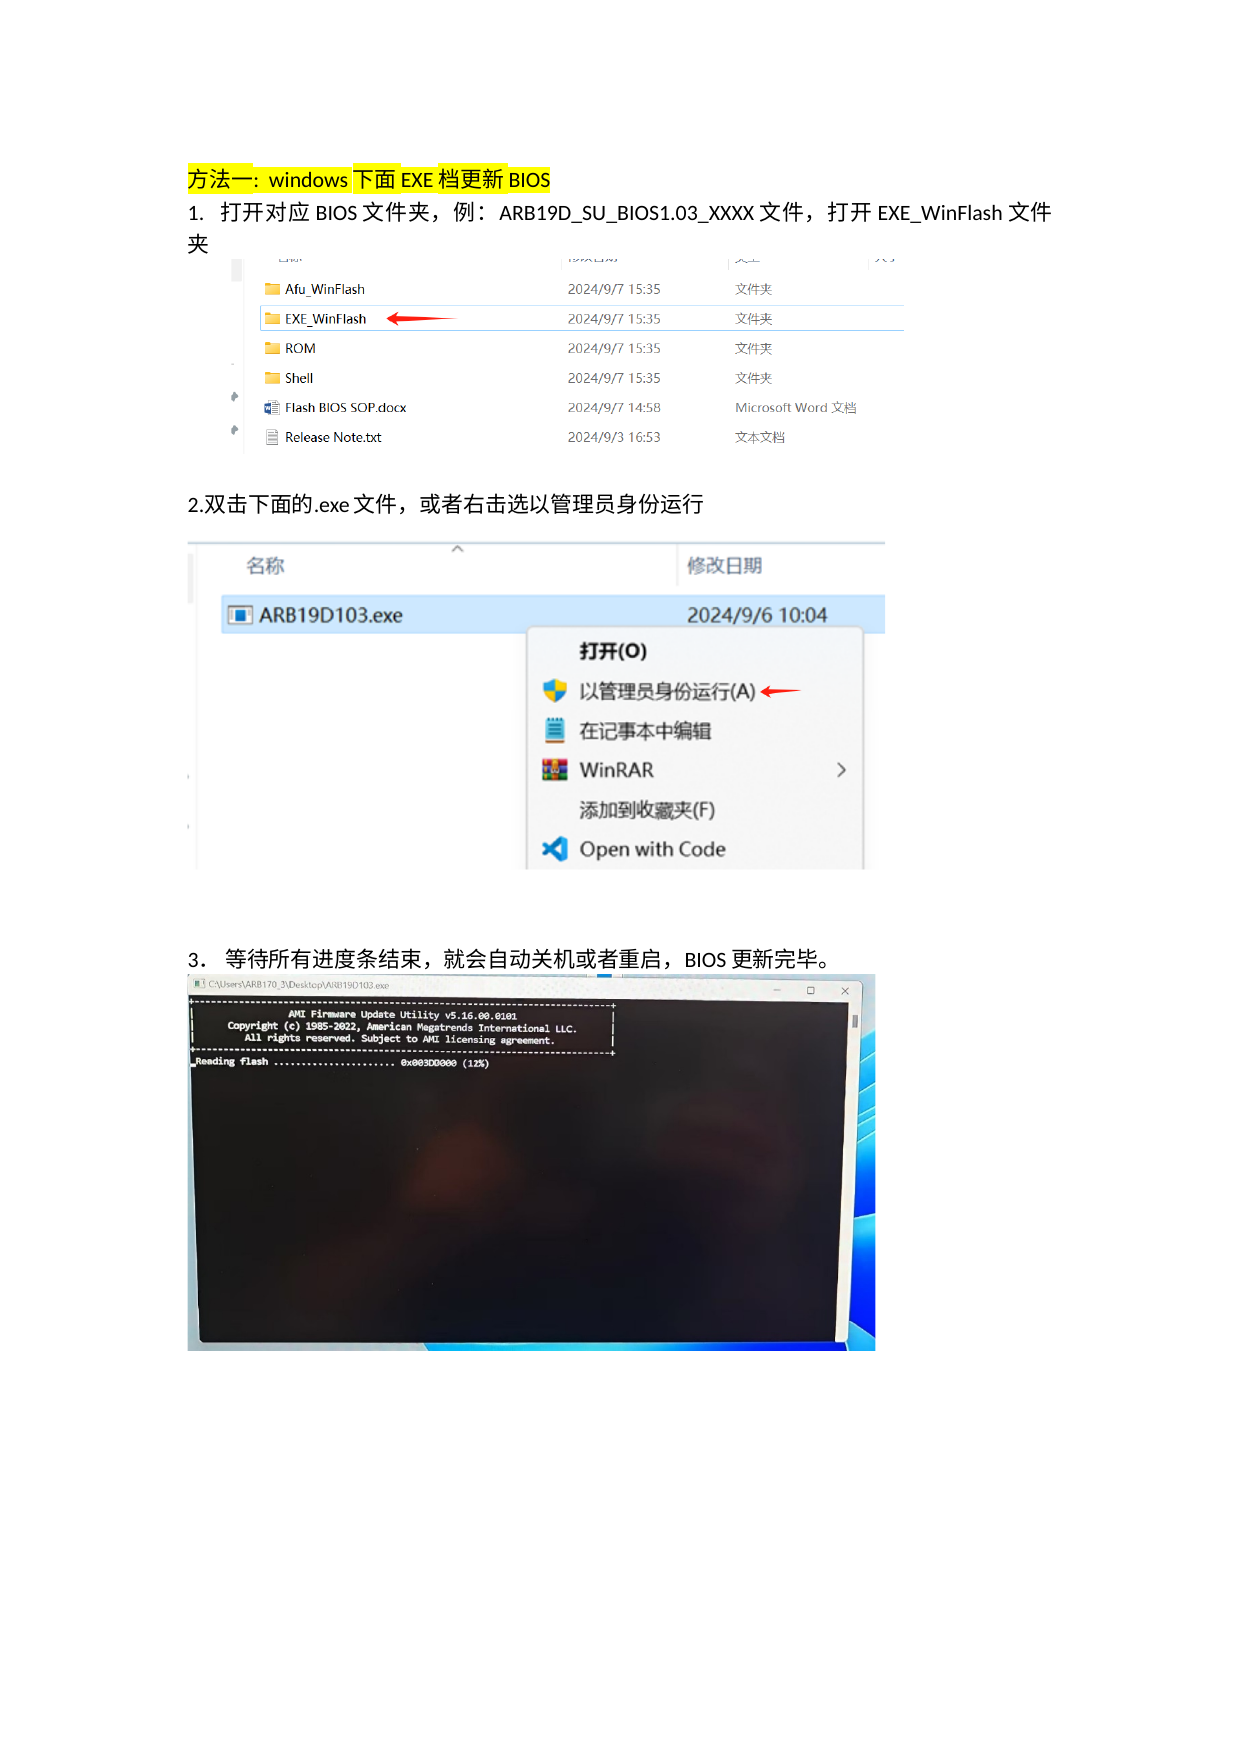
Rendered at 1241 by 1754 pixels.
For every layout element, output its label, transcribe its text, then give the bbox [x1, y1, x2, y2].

picture [187, 974, 876, 1351]
list 等待所有进度条结束，就会自动关机或者重启，BIOS更新完毕。 [187, 942, 1053, 974]
text 2.双击下面的.exe文件，或者右击选以管理员身份运行 [187, 487, 1053, 519]
picture [231, 259, 904, 454]
list 打开对应BIOS文件夹，例：ARB19D_SU_BIOS1.03_XXXX文件，打开EXE_WinFlash文件夹 [187, 194, 1053, 259]
picture [187, 519, 886, 901]
text 方法一: windows下面EXE 档更新BIOS [187, 162, 1053, 194]
